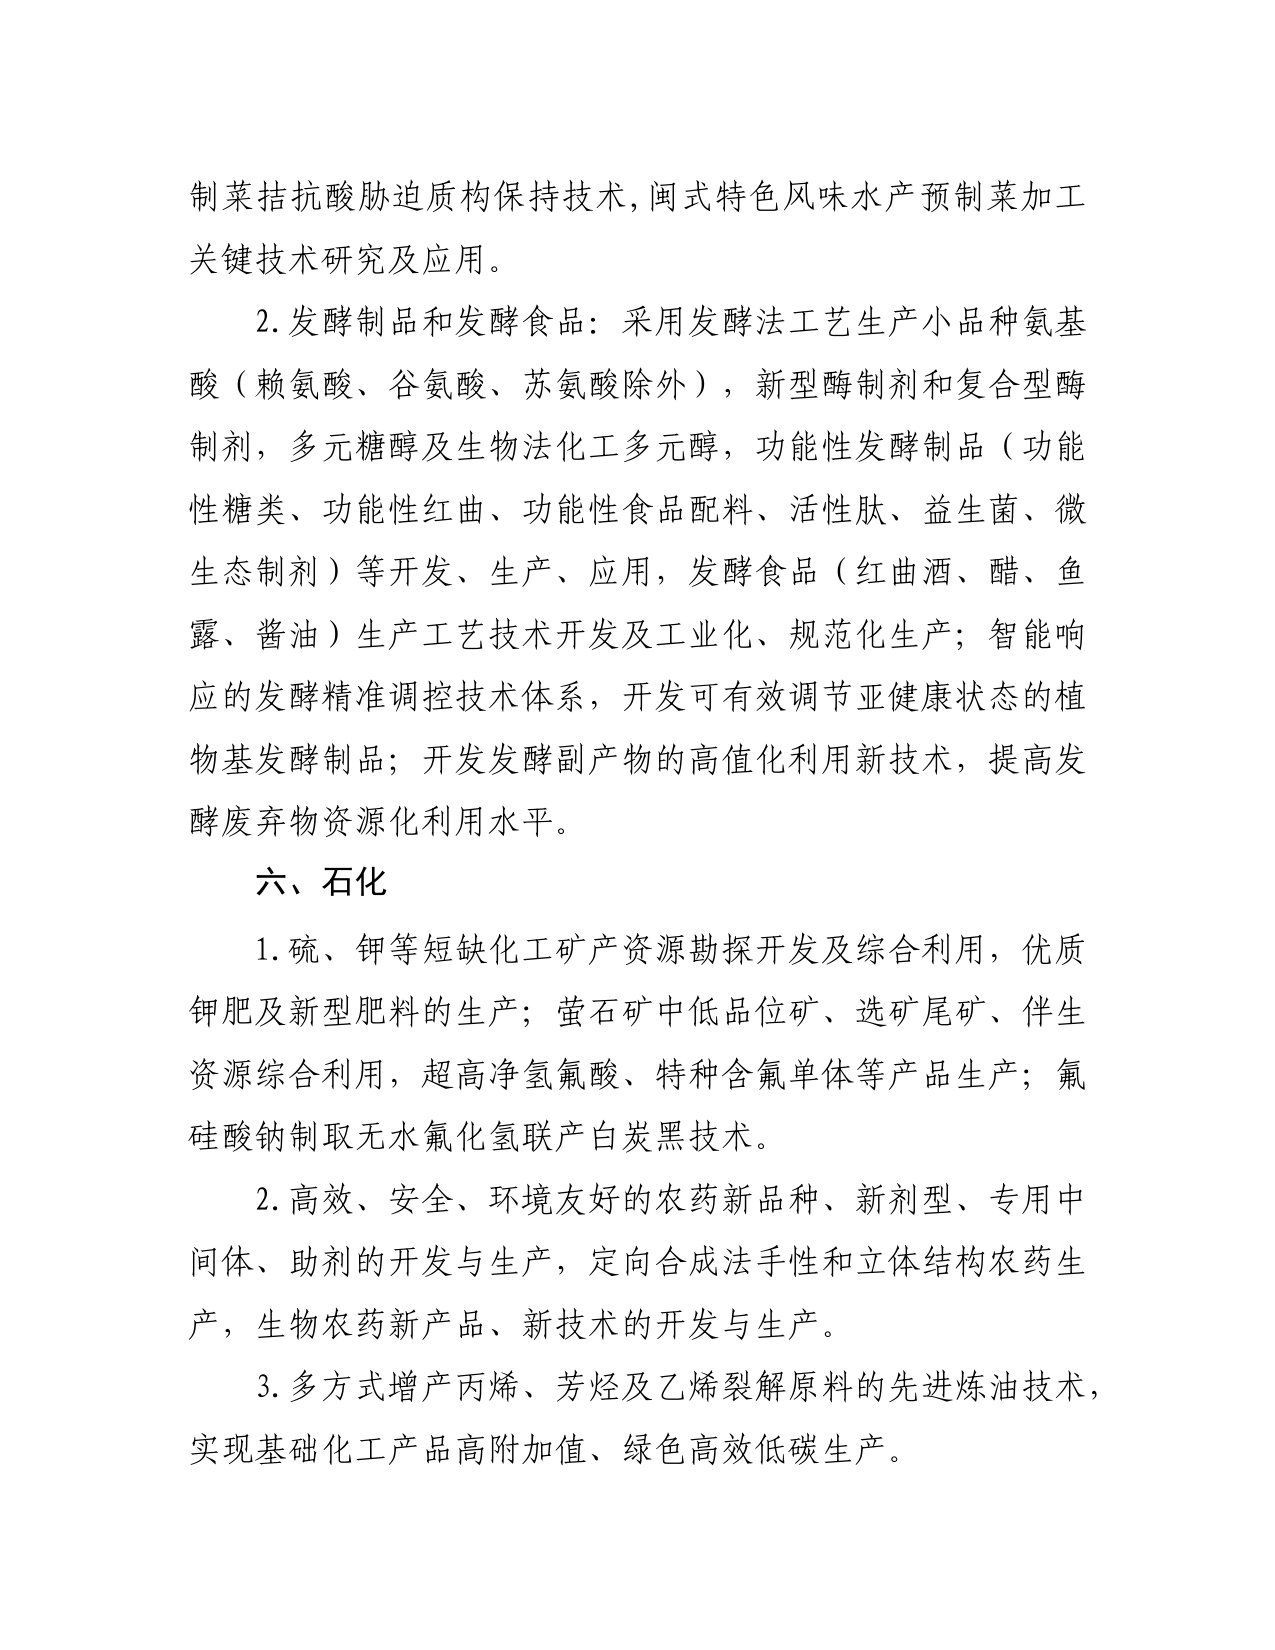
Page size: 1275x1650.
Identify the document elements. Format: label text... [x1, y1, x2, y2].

text 3.多方式增产丙烯、芳烃及乙烯裂解原料的先进炼油技术，实现基础化工产品高附加值、绿色高效低碳生产。 [187, 1349, 1087, 1474]
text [187, 159, 1087, 284]
text 2.高效、安全、环境友好的农药新品种、新剂型、专用中间体、助剂的开发与生产，定向合成法手性和立体结构农药生产，生物农药新产品、新技术的开发与生产。 [187, 1161, 1087, 1349]
text 1.硫、钾等短缺化工矿产资源勘探开发及综合利用，优质钾肥及新型肥料的生产；萤石矿中低品位矿、选矿尾矿、伴生资源综合利用，超高净氢氟酸、特种含氟单体等产品生产；氟硅酸钠制取无水氟化氢联产白炭黑技术。 [187, 911, 1087, 1161]
text 六、石化 [187, 846, 1087, 911]
text 2.发酵制品和发酵食品：采用发酵法工艺生产小品种氨基酸（赖氨酸、谷氨酸、苏氨酸除外），新型酶制剂和复合型酶制剂，多元糖醇及生物法化工多元醇，功能性发酵制品（功能性糖类、功能性红曲、功能性食品配料、活性肽、益生菌、微生态制剂）等开发、生产、应用，发酵食品（红曲酒、醋、鱼露、酱油）生产工艺技术开发及工业化、规范化生产；智能响应的发酵精准调控技术体系，开发可有效调节亚健康状态的植物基发酵制品；开发发酵副产物的高值化利用新技术，提高发酵废弃物资源化利用水平。 [187, 284, 1087, 846]
